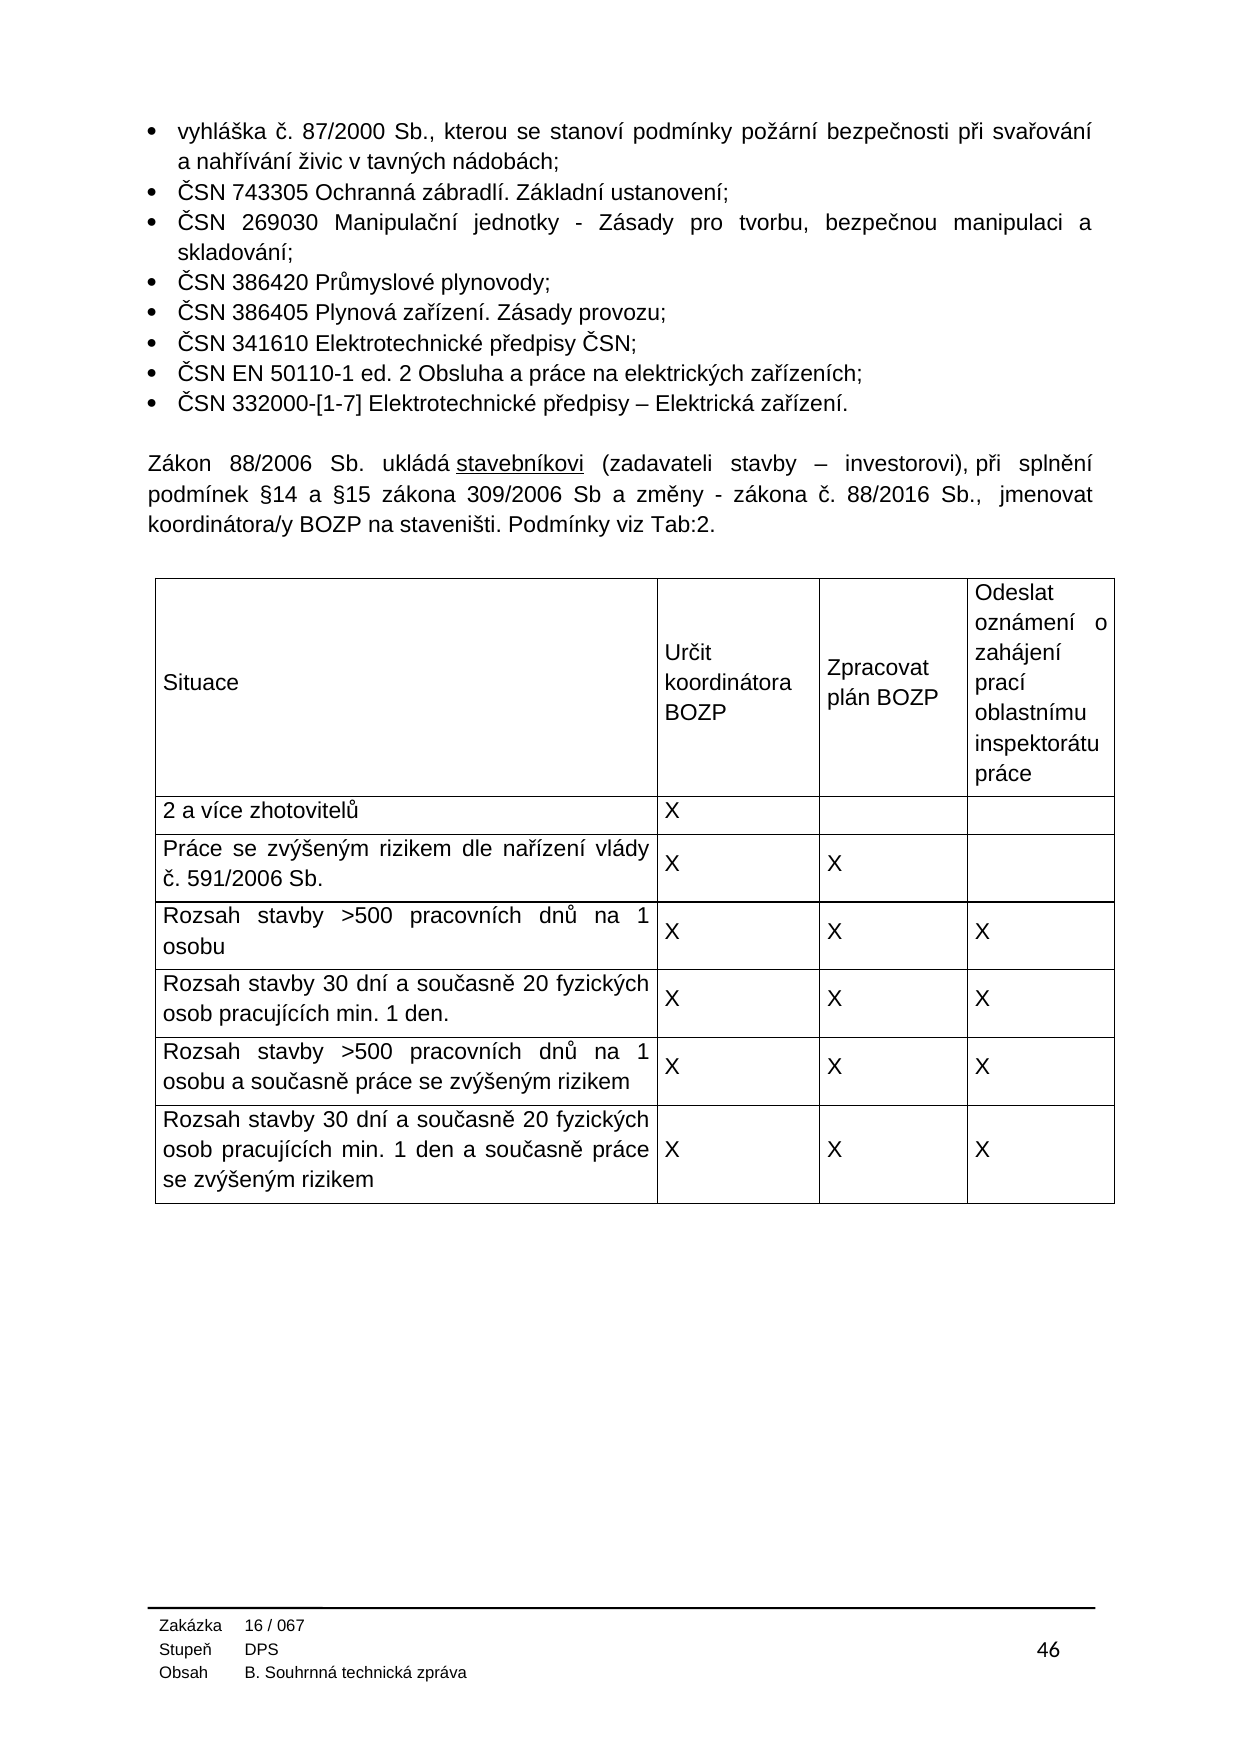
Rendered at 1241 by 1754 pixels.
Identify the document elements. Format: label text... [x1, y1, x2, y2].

text Zákon 88/2006 Sb. ukládá stavebníkovi (zadavateli stavby – investorovi), při splnění podmínek §14 a §15 zákona 309/2006 Sb a změny - zákona č. 88/2016 Sb., jmenovat koordinátora/y BOZP na staveništi. Podmínky viz Tab:2. [148, 450, 1093, 537]
table_cell X [968, 903, 1114, 969]
table_header Situace [156, 579, 657, 796]
list ČSN 743305 Ochranná zábradlí. Základní ustanovení; [148, 178, 1093, 205]
table_cell X [968, 1106, 1114, 1202]
table_cell X [820, 1038, 967, 1104]
table_header Určit koordinátora BOZP [658, 579, 819, 796]
table_cell X [658, 970, 819, 1037]
list ČSN EN 50110-1 ed. 2 Obsluha a práce na elektrických zařízeních; [148, 360, 1093, 386]
table_cell Rozsah stavby >500 pracovních dnů na 1 osobu [156, 903, 657, 969]
table_cell X [968, 970, 1114, 1037]
table_cell [968, 797, 1114, 834]
table_cell Rozsah stavby >500 pracovních dnů na 1 osobu a současně práce se zvýšeným rizikem [156, 1038, 657, 1104]
table_cell X [658, 903, 819, 969]
list ČSN 332000-[1-7] Elektrotechnické předpisy – Elektrická zařízení. [148, 390, 1093, 416]
list vyhláška č. 87/2000 Sb., kterou se stanoví podmínky požární bezpečnosti při svařování a nahřívání živic v tavných nádobách; [148, 118, 1093, 175]
list ČSN 386420 Průmyslové plynovody; [148, 269, 1093, 296]
table_cell X [820, 903, 967, 969]
table_cell Rozsah stavby 30 dní a současně 20 fyzických osob pracujících min. 1 den a současně práce se zvýšeným rizikem [156, 1106, 657, 1202]
list ČSN 341610 Elektrotechnické předpisy ČSN; [148, 329, 1093, 356]
table_cell Rozsah stavby 30 dní a současně 20 fyzických osob pracujících min. 1 den. [156, 970, 657, 1037]
list ČSN 269030 Manipulační jednotky - Zásady pro tvorbu, bezpečnou manipulaci a skladování; [148, 209, 1093, 265]
table_cell 2 a více zhotovitelů [156, 797, 657, 834]
table_cell X [820, 970, 967, 1037]
table_header Zpracovat plán BOZP [820, 579, 967, 796]
table_cell X [820, 835, 967, 901]
table_cell Práce se zvýšeným rizikem dle nařízení vlády č. 591/2006 Sb. [156, 835, 657, 901]
table_cell X [658, 1106, 819, 1202]
table_cell X [820, 1106, 967, 1202]
table_cell X [968, 1038, 1114, 1104]
table_header Odeslat oznámení o zahájení prací oblastnímu inspektorátu práce [968, 579, 1114, 796]
table_cell X [658, 797, 819, 834]
table_cell [968, 835, 1114, 901]
table_cell X [658, 1038, 819, 1104]
table_cell X [658, 835, 819, 901]
table_cell [820, 797, 967, 834]
list ČSN 386405 Plynová zařízení. Zásady provozu; [148, 299, 1093, 326]
